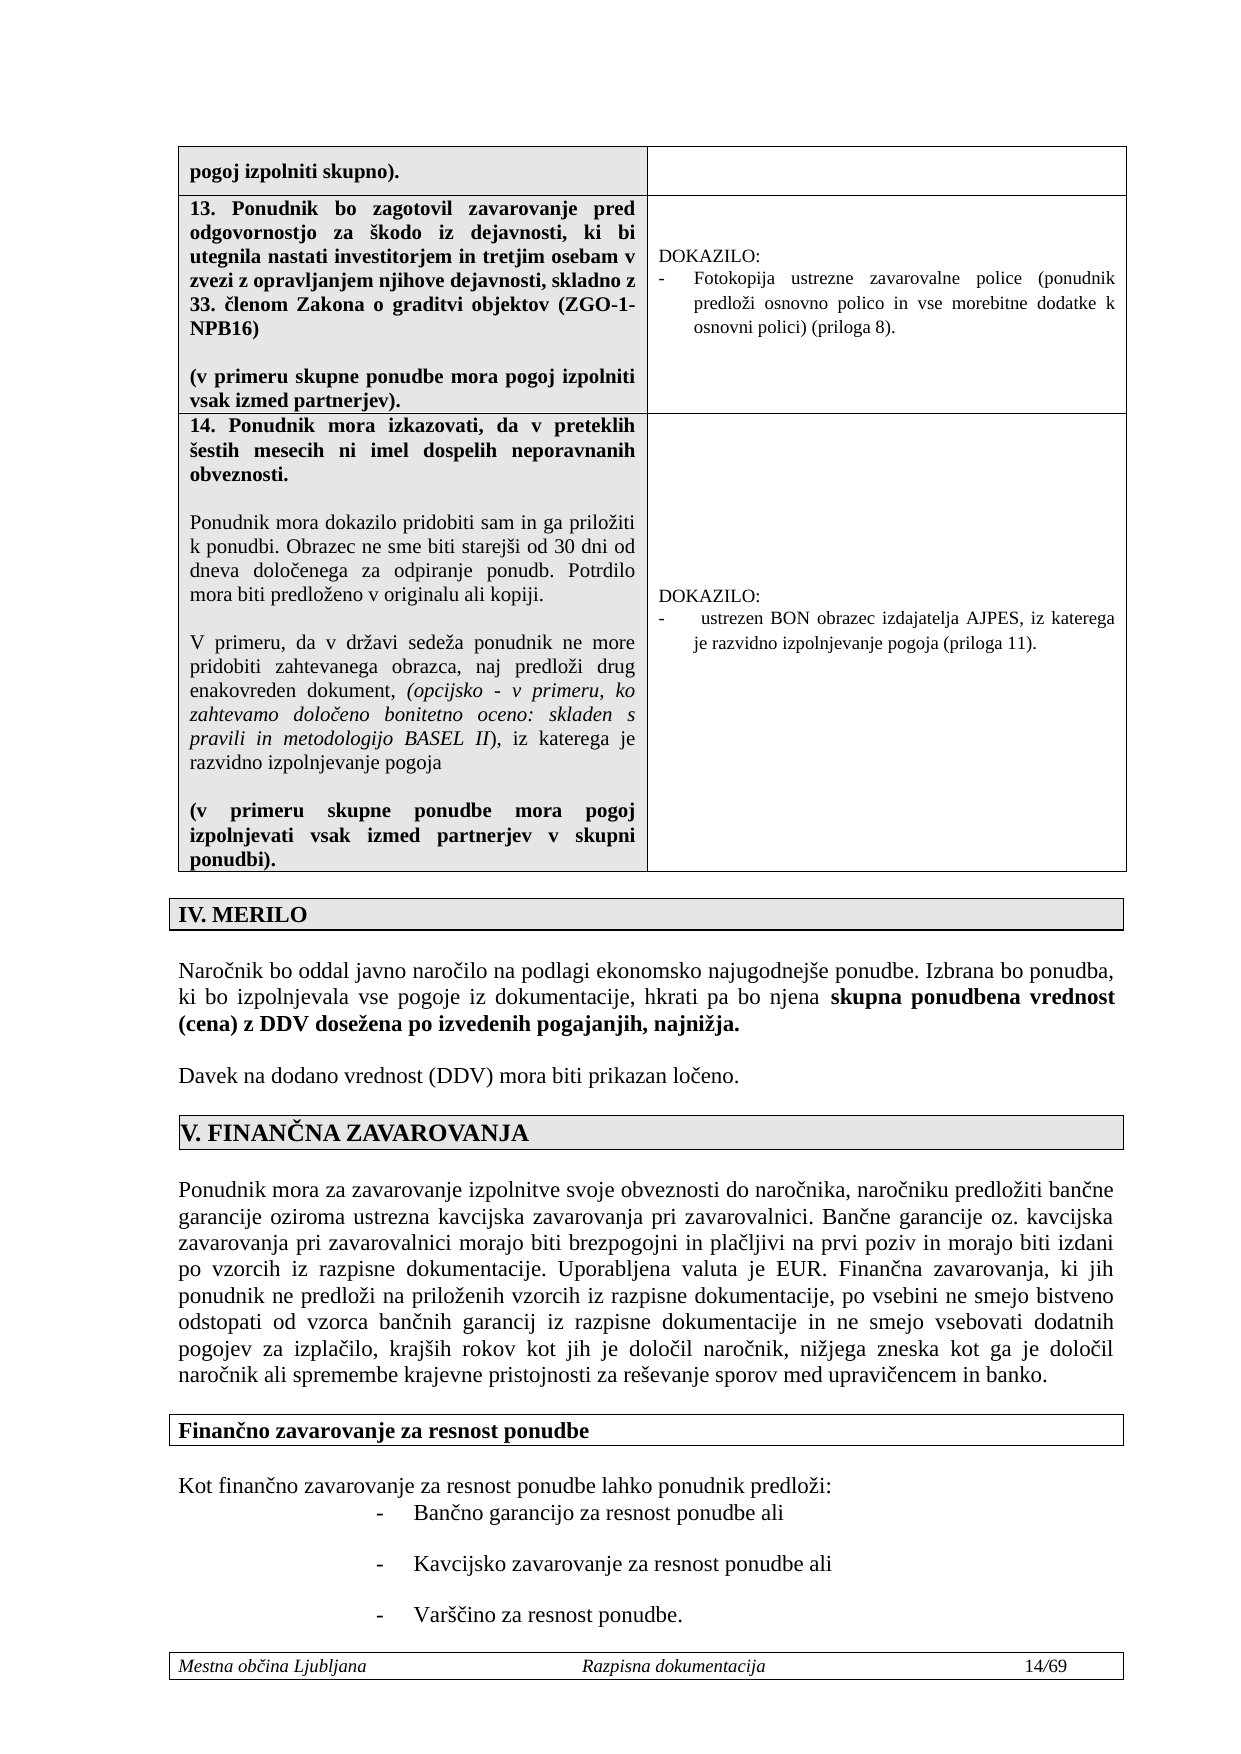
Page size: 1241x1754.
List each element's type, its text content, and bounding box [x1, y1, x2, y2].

table_cell DOKAZILO: ustrezen BON obrazec izdajatelja AJPES, iz katerega je razvidno izpolnjevanje pogoja (priloga 11). [648, 414, 1126, 871]
table_cell DOKAZILO: Fotokopija ustrezne zavarovalne police (ponudnik predloži osnovno polico in vse morebitne dodatke k osnovni polici) (priloga 8). [648, 196, 1126, 412]
table_cell 13. Ponudnik bo zagotovil zavarovanje pred odgovornostjo za škodo iz dejavnosti, ki bi utegnila nastati investitorjem in tretjim osebam v zvezi z opravljanjem njihove dejavnosti, skladno z 33. členom Zakona o graditvi objektov (ZGO-1-NPB16) (v primeru skupne ponudbe mora pogoj izpolniti vsak izmed partnerjev). [179, 196, 647, 412]
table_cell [179, 147, 647, 195]
text Finančno zavarovanje za resnost ponudbe [170, 1415, 1123, 1445]
text IV. MERILO [170, 899, 1123, 929]
list Kavcijsko zavarovanje za resnost ponudbe ali [376, 1550, 1115, 1576]
text Naročnik bo oddal javno naročilo na podlagi ekonomsko najugodnejše ponudbe. Izbrana bo ponudba, ki bo izpolnjevala vse pogoje iz dokumentacije, hkrati pa bo njena skupna ponudbena vrednost (cena) z DDV dosežena po izvedenih pogajanjih, najnižja. [178, 957, 1115, 1036]
text Kot finančno zavarovanje za resnost ponudbe lahko ponudnik predloži: [178, 1473, 1115, 1499]
list Bančno garancijo za resnost ponudbe ali [376, 1499, 1115, 1525]
text V. FINANČNA ZAVAROVANJA [180, 1116, 1123, 1149]
table_cell 14. Ponudnik mora izkazovati, da v preteklih šestih mesecih ni imel dospelih neporavnanih obveznosti. Ponudnik mora dokazilo pridobiti sam in ga priložiti k ponudbi. Obrazec ne sme biti starejši od 30 dni od dneva določenega za odpiranje ponudb. Potrdilo mora biti predloženo v originalu ali kopiji. V primeru, da v državi sedeža ponudnik ne more pridobiti zahtevanega obrazca, naj predloži drug enakovreden dokument, (opcijsko - v primeru, ko zahtevamo določeno bonitetno oceno: skladen s pravili in metodologijo BASEL II), iz katerega je razvidno izpolnjevanje pogoja (v primeru skupne ponudbe mora pogoj izpolnjevati vsak izmed partnerjev v skupni ponudbi). [179, 414, 647, 871]
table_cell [648, 147, 1126, 195]
text Ponudnik mora za zavarovanje izpolnitve svoje obveznosti do naročnika, naročniku predložiti bančne garancije oziroma ustrezna kavcijska zavarovanja pri zavarovalnici. Bančne garancije oz. kavcijska zavarovanja pri zavarovalnici morajo biti brezpogojni in plačljivi na prvi poziv in morajo biti izdani po vzorcih iz razpisne dokumentacije. Uporabljena valuta je EUR. Finančna zavarovanja, ki jih ponudnik ne predloži na priloženih vzorcih iz razpisne dokumentacije, po vsebini ne smejo bistveno odstopati od vzorca bančnih garancij iz razpisne dokumentacije in ne smejo vsebovati dodatnih pogojev za izplačilo, krajših rokov kot jih je določil naročnik, nižjega zneska kot ga je določil naročnik ali spremembe krajevne pristojnosti za reševanje sporov med upravičencem in banko. [178, 1176, 1115, 1387]
text Davek na dodano vrednost (DDV) mora biti prikazan ločeno. [178, 1062, 1115, 1089]
list Varščino za resnost ponudbe. [376, 1601, 1115, 1627]
